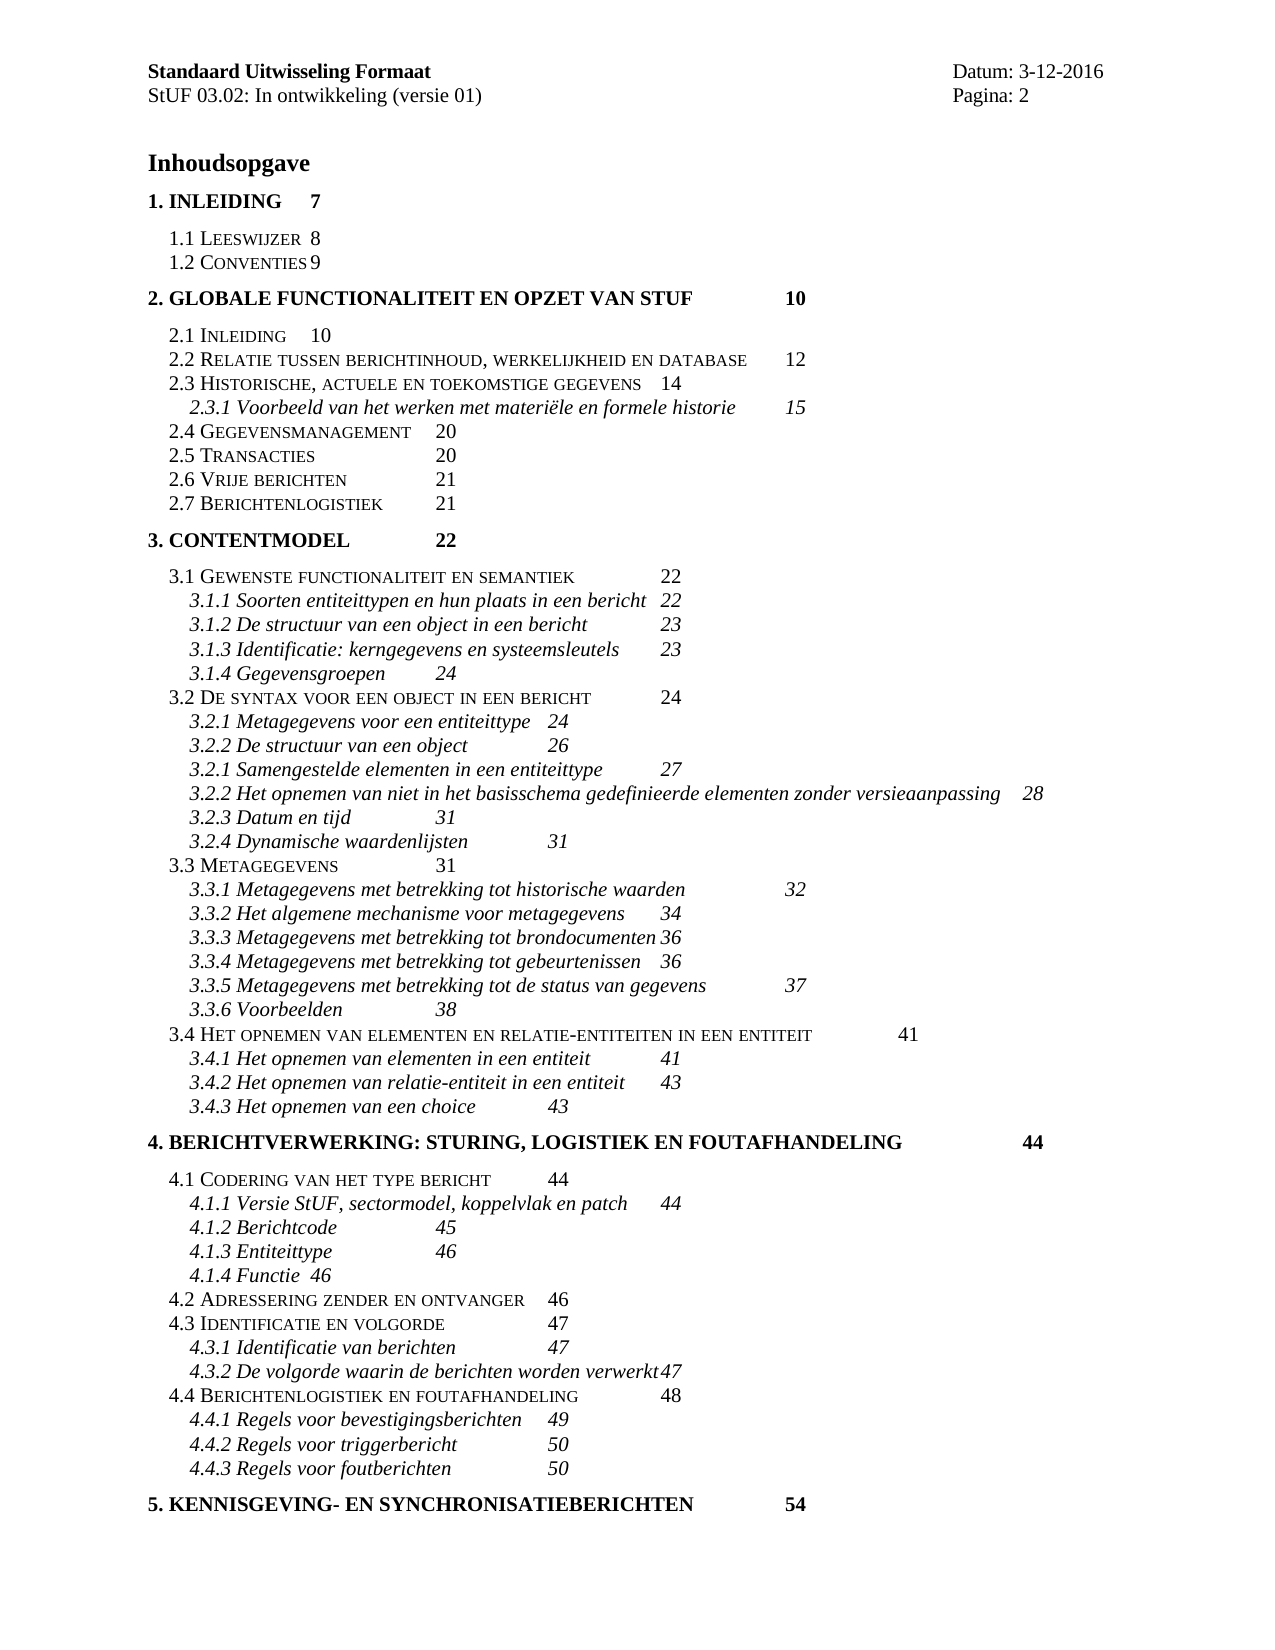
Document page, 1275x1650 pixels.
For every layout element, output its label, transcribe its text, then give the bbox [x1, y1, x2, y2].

text 3.1 Gewenste functionaliteit en semantiek 22 [168, 564, 1127, 588]
text 4.4 Berichtenlogistiek en foutafhandeling 48 [168, 1383, 1127, 1407]
text 2.6 Vrije berichten 21 [168, 467, 1127, 491]
text 3.2.3 Datum en tijd 31 [189, 805, 1127, 829]
text 4.1.4 Functie 46 [189, 1263, 1127, 1287]
text 4.1.1 Versie StUF, sectormodel, koppelvlak en patch 44 [189, 1191, 1127, 1215]
text 3.2.4 Dynamische waardenlijsten 31 [189, 829, 1127, 853]
text 2.3.1 Voorbeeld van het werken met materiële en formele historie 15 [189, 395, 1127, 419]
text 2.2 Relatie tussen berichtinhoud, werkelijkheid en database 12 [168, 347, 1127, 371]
text 3.2.1 Metagegevens voor een entiteittype 24 [189, 709, 1127, 733]
text 4.3 Identificatie en volgorde 47 [168, 1311, 1127, 1335]
text 1. Inleiding 7 [148, 189, 1127, 213]
text 3.4.3 Het opnemen van een choice 43 [189, 1094, 1127, 1118]
text 2.1 Inleiding 10 [168, 323, 1127, 347]
text 3.2.2 Het opnemen van niet in het basisschema gedefinieerde elementen zonder versieaanpassing 28 [189, 781, 1127, 805]
text 3.2 De syntax voor een object in een bericht 24 [168, 684, 1127, 709]
text 3.3 Metagegevens 31 [168, 853, 1127, 877]
text 4.1.3 Entiteittype 46 [189, 1239, 1127, 1263]
text 4.3.2 De volgorde waarin de berichten worden verwerkt 47 [189, 1359, 1127, 1383]
text 2.7 Berichtenlogistiek 21 [168, 491, 1127, 515]
text 3.3.2 Het algemene mechanisme voor metagegevens 34 [189, 901, 1127, 925]
text 4.1 Codering van het type bericht 44 [168, 1167, 1127, 1191]
text Inhoudsopgave [148, 148, 1127, 176]
text 3.4.1 Het opnemen van elementen in een entiteit 41 [189, 1046, 1127, 1069]
text 4.1.2 Berichtcode 45 [189, 1215, 1127, 1239]
text 2.5 Transacties 20 [168, 443, 1127, 467]
text 3.1.3 Identificatie: kerngegevens en systeemsleutels 23 [189, 636, 1127, 661]
text 3.3.4 Metagegevens met betrekking tot gebeurtenissen 36 [189, 949, 1127, 973]
text 4.4.3 Regels voor foutberichten 50 [189, 1456, 1127, 1479]
text 3.3.1 Metagegevens met betrekking tot historische waarden 32 [189, 877, 1127, 901]
text 3.2.1 Samengestelde elementen in een entiteittype 27 [189, 757, 1127, 781]
text 3.3.5 Metagegevens met betrekking tot de status van gegevens 37 [189, 973, 1127, 997]
text 1.2 Conventies 9 [168, 249, 1127, 274]
text 4.4.2 Regels voor triggerbericht 50 [189, 1431, 1127, 1456]
text 5. Kennisgeving- en synchronisatieberichten 54 [148, 1492, 1127, 1516]
text 4. Berichtverwerking: sturing, logistiek en foutafhandeling 44 [148, 1130, 1127, 1154]
text 3. Contentmodel 22 [148, 528, 1127, 552]
text 4.2 Adressering zender en ontvanger 46 [168, 1287, 1127, 1311]
text 3.3.3 Metagegevens met betrekking tot brondocumenten 36 [189, 925, 1127, 949]
text 4.4.1 Regels voor bevestigingsberichten 49 [189, 1407, 1127, 1431]
text 3.4 Het opnemen van elementen en relatie-entiteiten in een entiteit 41 [168, 1021, 1127, 1046]
text 3.1.1 Soorten entiteittypen en hun plaats in een bericht 22 [189, 588, 1127, 612]
text 3.3.6 Voorbeelden 38 [189, 997, 1127, 1021]
text 1.1 Leeswijzer 8 [168, 226, 1127, 249]
text 3.1.2 De structuur van een object in een bericht 23 [189, 612, 1127, 636]
text 3.1.4 Gegevensgroepen 24 [189, 661, 1127, 684]
text 2.3 Historische, actuele en toekomstige gegevens 14 [168, 371, 1127, 395]
text 2. Globale functionaliteit en opzet van StUF 10 [148, 286, 1127, 310]
text 3.2.2 De structuur van een object 26 [189, 733, 1127, 757]
text 3.4.2 Het opnemen van relatie-entiteit in een entiteit 43 [189, 1069, 1127, 1094]
text 2.4 Gegevensmanagement 20 [168, 419, 1127, 443]
text 4.3.1 Identificatie van berichten 47 [189, 1335, 1127, 1359]
